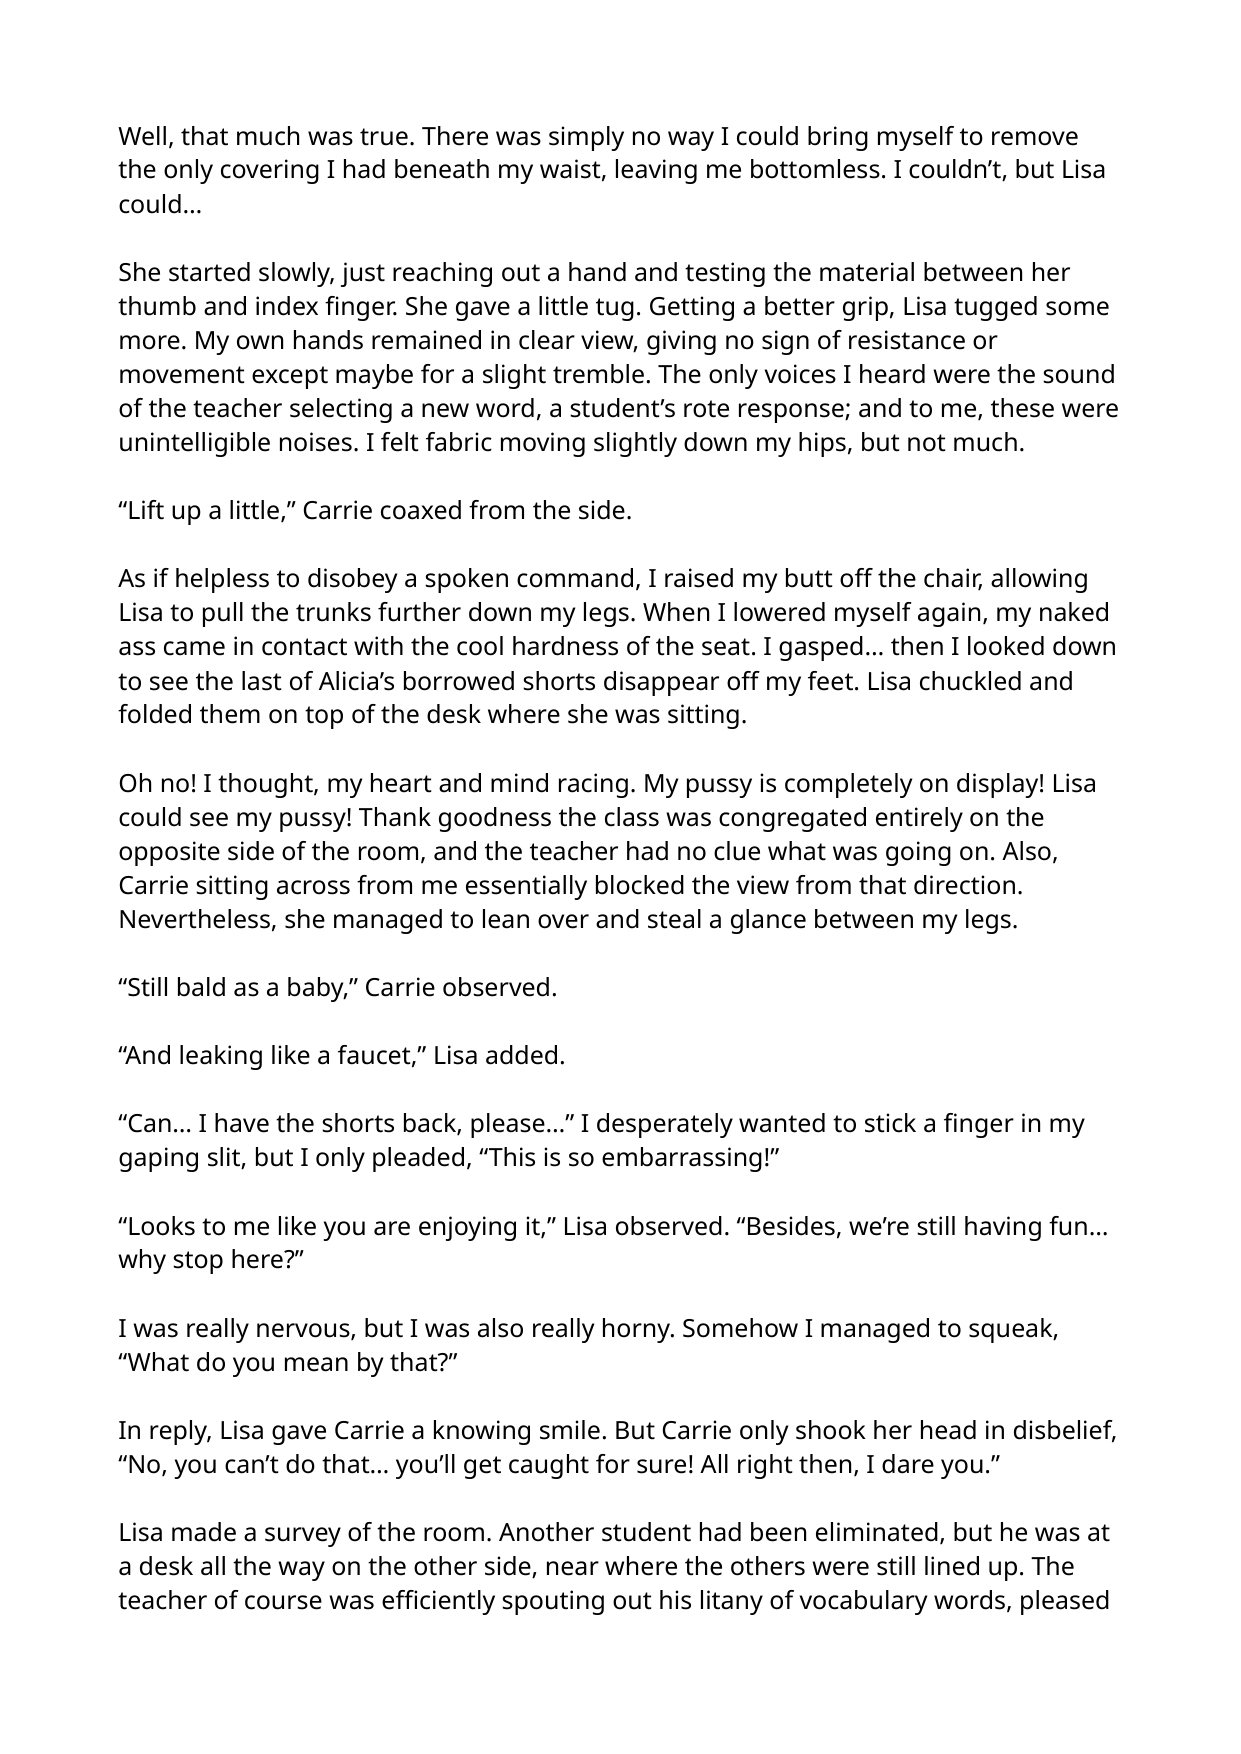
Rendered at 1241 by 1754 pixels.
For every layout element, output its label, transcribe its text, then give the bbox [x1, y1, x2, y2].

text In reply, Lisa gave Carrie a knowing smile. But Carrie only shook her head in disbelief, “No, you can’t do that… you’ll get caught for sure! All right then, I dare you.” [118, 1412, 1122, 1481]
text “Can… I have the shorts back, please…” I desperately wanted to stick a finger in my gaping slit, but I only pleaded, “This is so embarrassing!” [118, 1106, 1122, 1174]
text As if helpless to disobey a spoken command, I raised my butt off the chair, allowing Lisa to pull the trunks further down my legs. When I lowered myself again, my naked ass came in contact with the cool hardness of the seat. I gasped… then I looked down to see the last of Alicia’s borrowed shorts disappear off my feet. Lisa chuckled and folded them on top of the desk where she was sitting. [118, 561, 1122, 731]
text Oh no! I thought, my heart and mind racing. My pussy is completely on display! Lisa could see my pussy! Thank goodness the class was congregated entirely on the opposite side of the room, and the teacher had no clue what was going on. Also, Carrie sitting across from me essentially blocked the view from that direction. Nevertheless, she managed to lean over and steal a glance between my legs. [118, 765, 1122, 936]
text “Lift up a little,” Carrie coaxed from the side. [118, 493, 1122, 527]
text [118, 1515, 1122, 1617]
text I was really nervous, but I was also really horny. Somehow I managed to squeak, “What do you mean by that?” [118, 1310, 1122, 1378]
text “Looks to me like you are enjoying it,” Lisa observed. “Besides, we’re still having fun… why stop here?” [118, 1208, 1122, 1276]
text Well, that much was true. There was simply no way I could bring myself to remove the only covering I had beneath my waist, leaving me bottomless. I couldn’t, but Lisa could… [118, 118, 1122, 220]
text “Still bald as a baby,” Carrie observed. [118, 970, 1122, 1004]
text “And leaking like a faucet,” Lisa added. [118, 1038, 1122, 1072]
text She started slowly, just reaching out a hand and testing the material between her thumb and index finger. She gave a little tug. Getting a better grip, Lisa tugged some more. My own hands remained in clear view, giving no sign of resistance or movement except maybe for a slight tremble. The only voices I heard were the sound of the teacher selecting a new word, a student’s rote response; and to me, these were unintelligible noises. I felt fabric moving slightly down my hips, but not much. [118, 254, 1122, 459]
